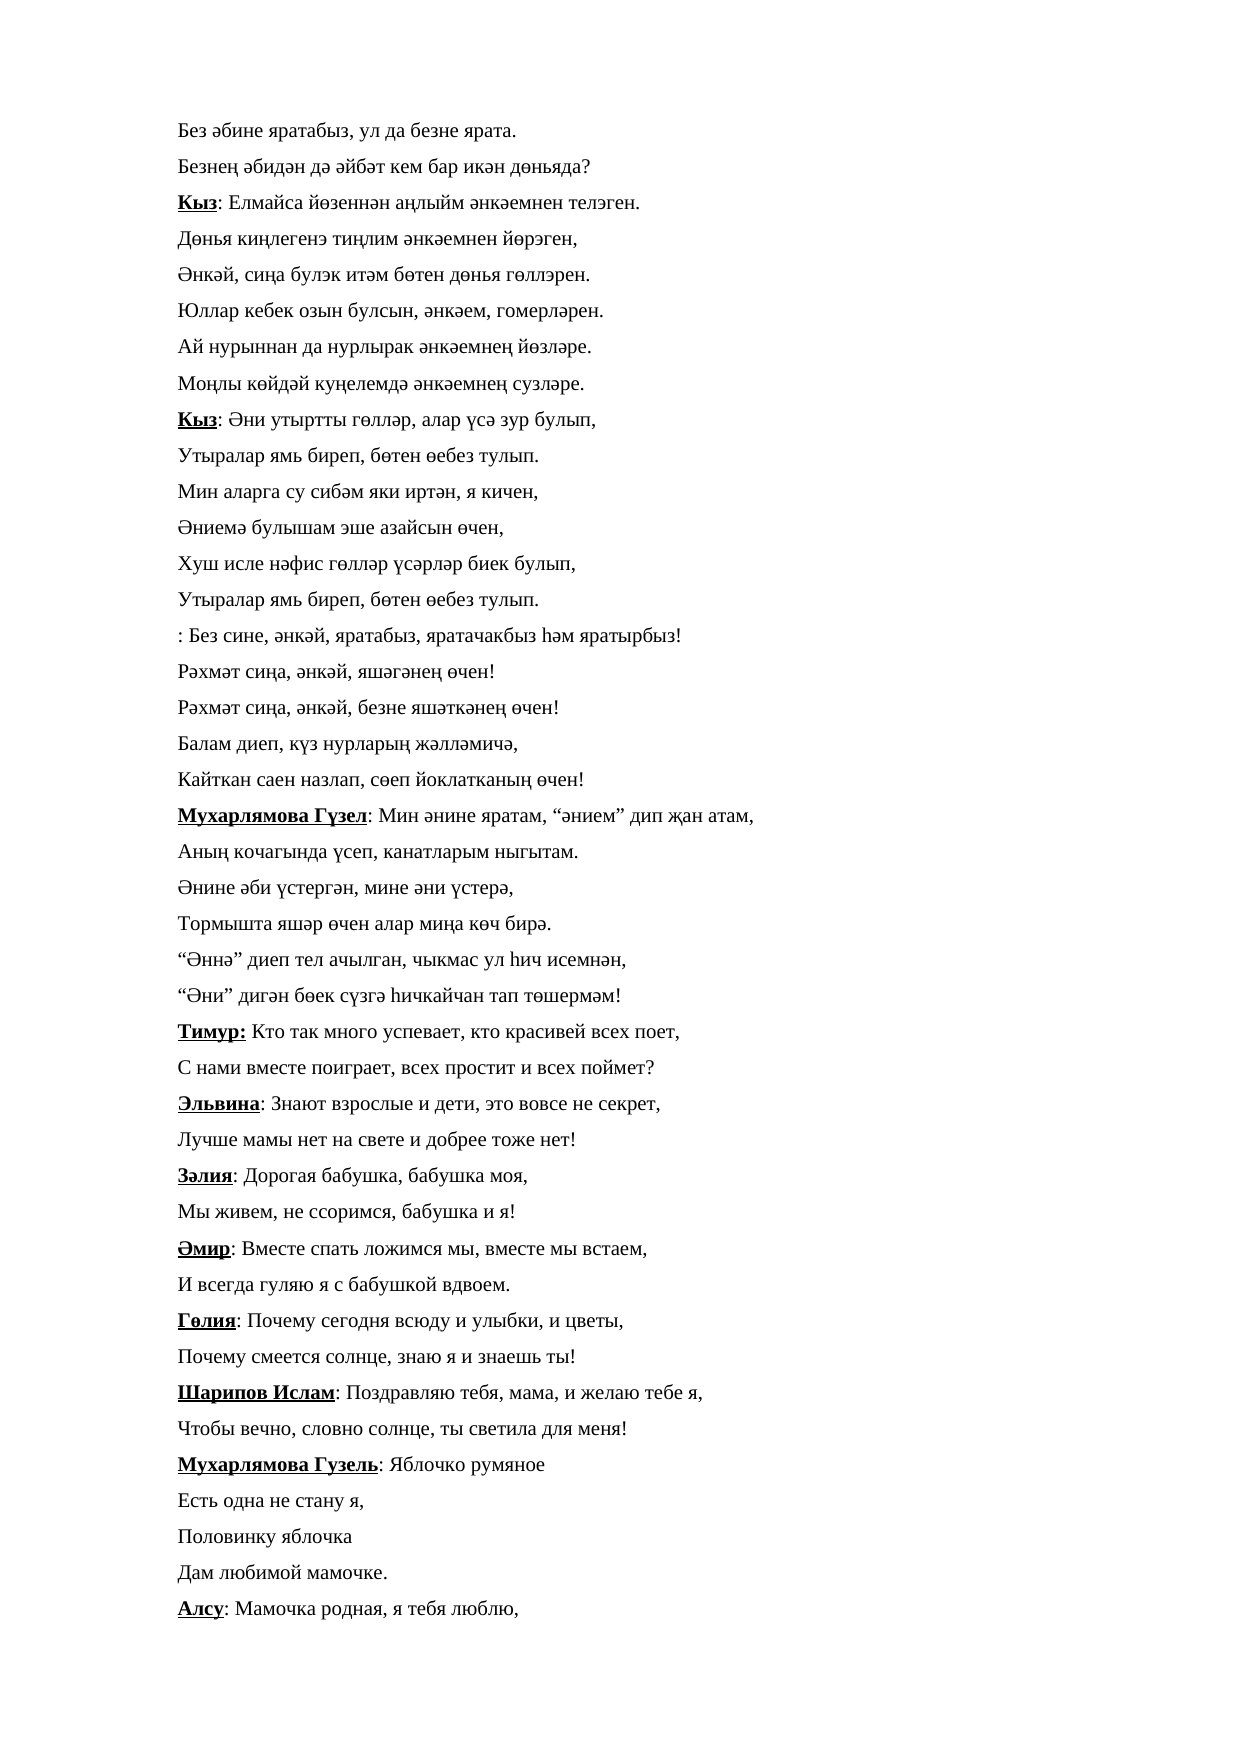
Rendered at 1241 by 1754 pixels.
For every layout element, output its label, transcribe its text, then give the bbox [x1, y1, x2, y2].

text Мы живем, не ссоримся, бабушка и я! [177, 1199, 1152, 1223]
text Әмир: Вместе спать ложимся мы, вместе мы встаем, [177, 1235, 1152, 1259]
text Гөлия: Почему сегодня всюду и улыбки, и цветы, [177, 1307, 1152, 1332]
text Әнкәй, сиңа булэк итәм бөтен дөнья гөллэрен. [177, 262, 1152, 286]
text И всегда гуляю я с бабушкой вдвоем. [177, 1271, 1152, 1296]
text Чтобы вечно, словно солнце, ты светила для меня! [177, 1416, 1152, 1440]
text Алсу: Мамочка родная, я тебя люблю, [177, 1596, 1152, 1620]
text Дам любимой мамочке. [177, 1560, 1152, 1584]
text Рәхмәт сиңа, әнкәй, яшәгәнең өчен! [177, 659, 1152, 683]
text Моңлы көйдәй куңелемдә әнкәемнең сузләре. [177, 370, 1152, 394]
text Юллар кебек озын булсын, әнкәем, гомерләрен. [177, 298, 1152, 322]
text Лучше мамы нет на свете и добрее тоже нет! [177, 1127, 1152, 1151]
text Мухарлямова Гүзел: Мин әнине яратам, “әнием” дип җан атам, [177, 803, 1152, 827]
text Мин аларга су сибәм яки иртән, я кичен, [177, 478, 1152, 503]
text Мухарлямова Гузель: Яблочко румяное [177, 1452, 1152, 1476]
text Дөнья киңлегенэ тиңлим әнкәемнен йөрэген, [177, 226, 1152, 250]
text Аның кочагында үсеп, канатларым ныгытам. [177, 839, 1152, 863]
text Әниемә булышам эше азайсын өчен, [177, 514, 1152, 539]
text Ай нурыннан да нурлырак әнкәемнең йөзләре. [177, 334, 1152, 358]
text Без әбине яратабыз, ул да безне ярата. [177, 118, 1152, 142]
text С нами вместе поиграет, всех простит и всех поймет? [177, 1055, 1152, 1079]
text Кыз: Әни утыртты гөлләр, алар үсә зур булып, [177, 406, 1152, 431]
text Зәлия: Дорогая бабушка, бабушка моя, [177, 1163, 1152, 1187]
text Әнине әби үстергән, мине әни үстерә, [177, 875, 1152, 899]
text Эльвина: Знают взрослые и дети, это вовсе не секрет, [177, 1091, 1152, 1115]
text Половинку яблочка [177, 1524, 1152, 1548]
text “Әннә” диеп тел ачылган, чыкмас ул һич исемнән, [177, 947, 1152, 971]
text Утыралар ямь биреп, бөтен өебез тулып. [177, 442, 1152, 467]
text Безнең әбидән дә әйбәт кем бар икән дөньяда? [177, 154, 1152, 178]
text Тормышта яшәр өчен алар миңа көч бирә. [177, 911, 1152, 935]
text : Без сине, әнкәй, яратабыз, яратачакбыз һәм яратырбыз! [177, 623, 1152, 647]
text Хуш исле нәфис гөлләр үсәрләр биек булып, [177, 551, 1152, 575]
text Тимур: Кто так много успевает, кто красивей всех поет, [177, 1019, 1152, 1043]
text Кыз: Елмайса йөзеннән аңлыйм әнкәемнен телэген. [177, 190, 1152, 214]
text Кайткан саен назлап, сөеп йоклатканың өчен! [177, 767, 1152, 791]
text Есть одна не стану я, [177, 1488, 1152, 1512]
text “Әни” дигән бөек сүзгә һичкайчан тап төшермәм! [177, 983, 1152, 1007]
text Рәхмәт сиңа, әнкәй, безне яшәткәнең өчен! [177, 695, 1152, 719]
text Утыралар ямь биреп, бөтен өебез тулып. [177, 587, 1152, 611]
text Почему смеется солнце, знаю я и знаешь ты! [177, 1343, 1152, 1368]
text Шарипов Ислам: Поздравляю тебя, мама, и желаю тебе я, [177, 1379, 1152, 1404]
text Балам диеп, күз нурларың жәлләмичә, [177, 731, 1152, 755]
